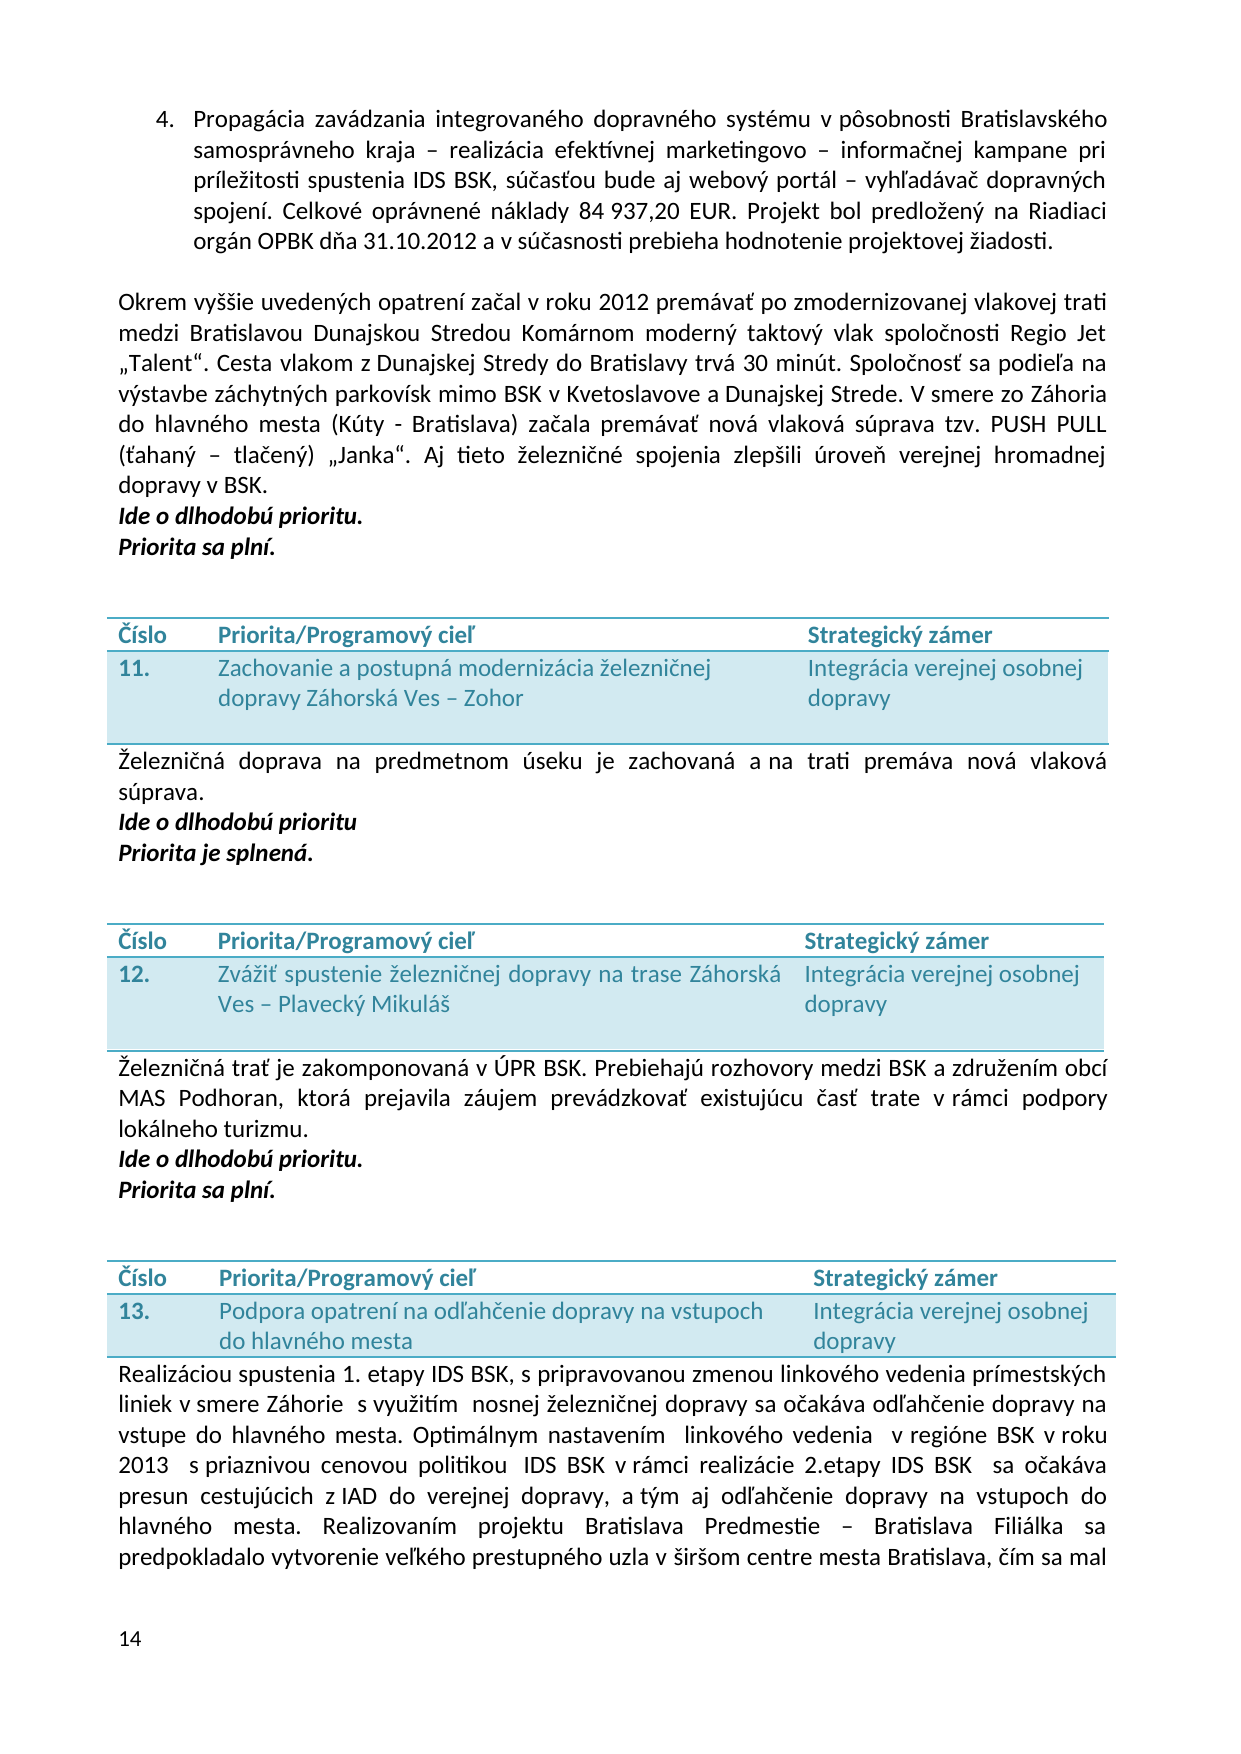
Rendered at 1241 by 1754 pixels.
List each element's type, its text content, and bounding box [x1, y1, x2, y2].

table_cell Podpora opatrení na odľahčenie dopravy na vstupoch do hlavného mesta [208, 1295, 802, 1356]
text Priorita sa plní. [118, 1174, 1107, 1204]
table_cell 13. [107, 1295, 208, 1356]
table_header Číslo [107, 619, 207, 650]
table_cell 12. [107, 958, 206, 1049]
text Okrem vyššie uvedených opatrení začal v roku 2012 premávať po zmodernizovanej vlakovej trati medzi Bratislavou Dunajskou Stredou Komárnom moderný taktový vlak spoločnosti Regio Jet „Talent“. Cesta vlakom z Dunajskej Stredy do Bratislavy trvá 30 minút. Spoločnosť sa podieľa na výstavbe záchytných parkovísk mimo BSK v Kvetoslavove a Dunajskej Strede. V smere zo Záhoria do hlavného mesta (Kúty - Bratislava) začala premávať nová vlaková súprava tzv. PUSH PULL (ťahaný – tlačený) „Janka“. Aj tieto železničné spojenia zlepšili úroveň verejnej hromadnej dopravy v BSK. [118, 287, 1107, 500]
table_cell Integrácia verejnej osobnej dopravy [802, 1295, 1116, 1356]
table_header Strategický zámer [802, 1262, 1116, 1293]
table_header Číslo [107, 925, 206, 956]
text Priorita je splnená. [118, 837, 1107, 867]
table_header Priorita/Programový cieľ [206, 925, 793, 956]
text Ide o dlhodobú prioritu. [118, 1143, 1107, 1174]
table_header Strategický zámer [796, 619, 1108, 650]
table_cell Integrácia verejnej osobnej dopravy [796, 652, 1108, 743]
table_header Číslo [107, 1262, 208, 1293]
text Železničná trať je zakomponovaná v ÚPR BSK. Prebiehajú rozhovory medzi BSK a združením obcí MAS Podhoran, ktorá prejavila záujem prevádzkovať existujúcu časť trate v rámci podpory lokálneho turizmu. [118, 1052, 1107, 1143]
table_cell 11. [107, 652, 207, 743]
table_header Priorita/Programový cieľ [207, 619, 796, 650]
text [118, 1358, 1107, 1572]
table_cell Zachovanie a postupná modernizácia železničnej dopravy Záhorská Ves – Zohor [207, 652, 796, 743]
text Priorita sa plní. [118, 531, 1107, 561]
text Ide o dlhodobú prioritu. [118, 500, 1107, 531]
table_cell Zvážiť spustenie železničnej dopravy na trase Záhorská Ves – Plavecký Mikuláš [206, 958, 793, 1049]
text Ide o dlhodobú prioritu [118, 806, 1107, 837]
table_cell Integrácia verejnej osobnej dopravy [793, 958, 1104, 1049]
text Železničná doprava na predmetnom úseku je zachovaná a na trati premáva nová vlaková súprava. [118, 745, 1107, 806]
list Propagácia zavádzania integrovaného dopravného systému v pôsobnosti Bratislavského samosprávneho kraja – realizácia efektívnej marketingovo – informačnej kampane pri príležitosti spustenia IDS BSK, súčasťou bude aj webový portál – vyhľadávač dopravných spojení. Celkové oprávnené náklady 84 937,20 EUR. Projekt bol predložený na Riadiaci orgán OPBK dňa 31.10.2012 a v súčasnosti prebieha hodnotenie projektovej žiadosti. [156, 103, 1107, 256]
table_header Priorita/Programový cieľ [208, 1262, 802, 1293]
table_header Strategický zámer [793, 925, 1104, 956]
